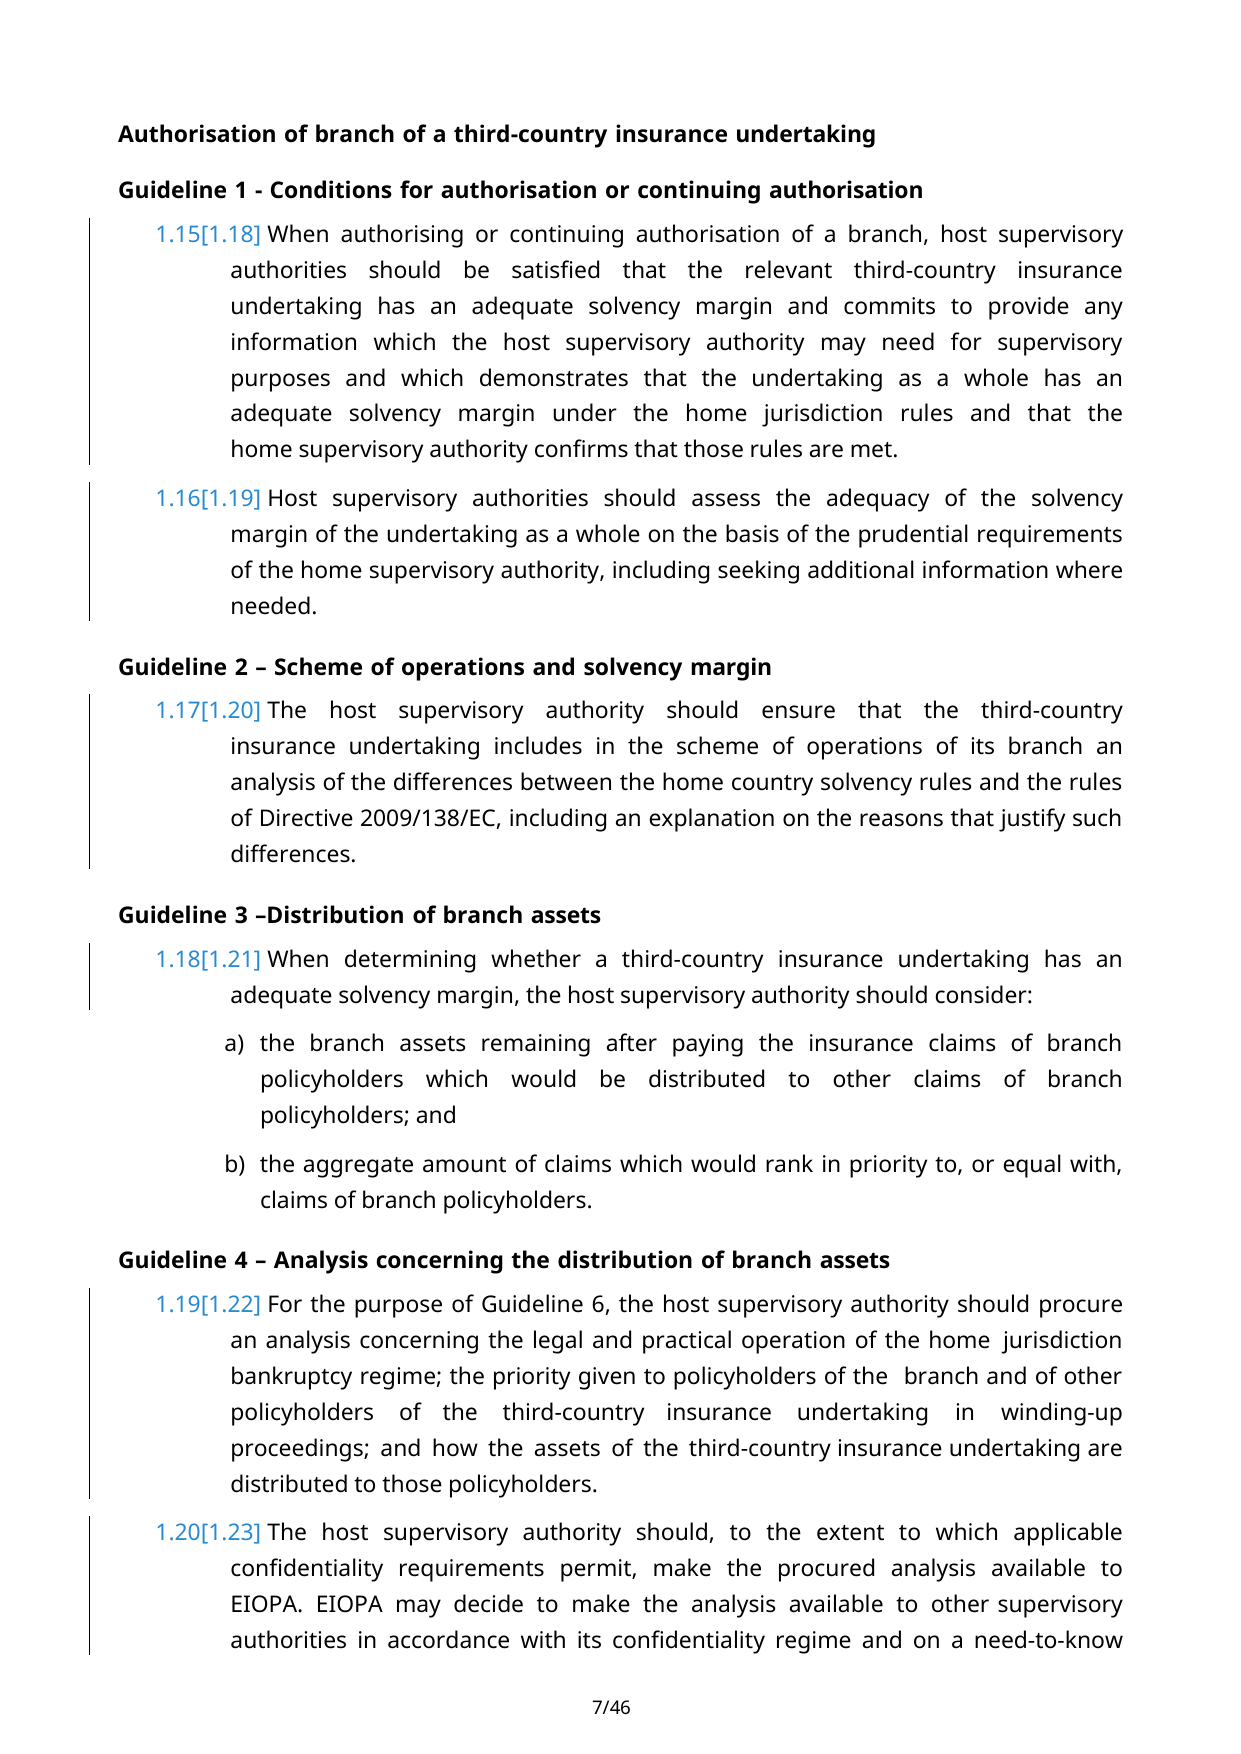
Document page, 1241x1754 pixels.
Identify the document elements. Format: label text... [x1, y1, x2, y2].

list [155, 1516, 1123, 1655]
subtitle Guideline 4 – Analysis concerning the distribution of branch assets [118, 1244, 1136, 1276]
list The host supervisory authority should ensure that the third-country insurance undertaking includes in the scheme of operations of its branch an analysis of the differences between the home country solvency rules and the rules of Directive 2009/138/EC, including an explanation on the reasons that justify such differences. [155, 694, 1123, 869]
list Host supervisory authorities should assess the adequacy of the solvency margin of the undertaking as a whole on the basis of the prudential requirements of the home supervisory authority, including seeking additional information where needed. [155, 482, 1123, 621]
subtitle Guideline 2 – Scheme of operations and solvency margin [118, 651, 1136, 682]
text Guideline 1 - Conditions for authorisation or continuing authorisation [118, 174, 1136, 205]
list the aggregate amount of claims which would rank in priority to, or equal with, claims of branch policyholders. [224, 1148, 1123, 1215]
subtitle Authorisation of branch of a third-country insurance undertaking [118, 118, 1136, 149]
list For the purpose of Guideline 6, the host supervisory authority should procure an analysis concerning the legal and practical operation of the home jurisdiction bankruptcy regime; the priority given to policyholders of the branch and of other policyholders of the third-country insurance undertaking in winding-up proceedings; and how the assets of the third-country insurance undertaking are distributed to those policyholders. [155, 1288, 1123, 1499]
list the branch assets remaining after paying the insurance claims of branch policyholders which would be distributed to other claims of branch policyholders; and [224, 1027, 1123, 1130]
list When authorising or continuing authorisation of a branch, host supervisory authorities should be satisfied that the relevant third-country insurance undertaking has an adequate solvency margin and commits to provide any information which the host supervisory authority may need for supervisory purposes and which demonstrates that the undertaking as a whole has an adequate solvency margin under the home jurisdiction rules and that the home supervisory authority confirms that those rules are met. [155, 218, 1123, 464]
list When determining whether a third-country insurance undertaking has an adequate solvency margin, the host supervisory authority should consider: [155, 943, 1123, 1010]
subtitle Guideline 3 –Distribution of branch assets [118, 899, 1136, 930]
